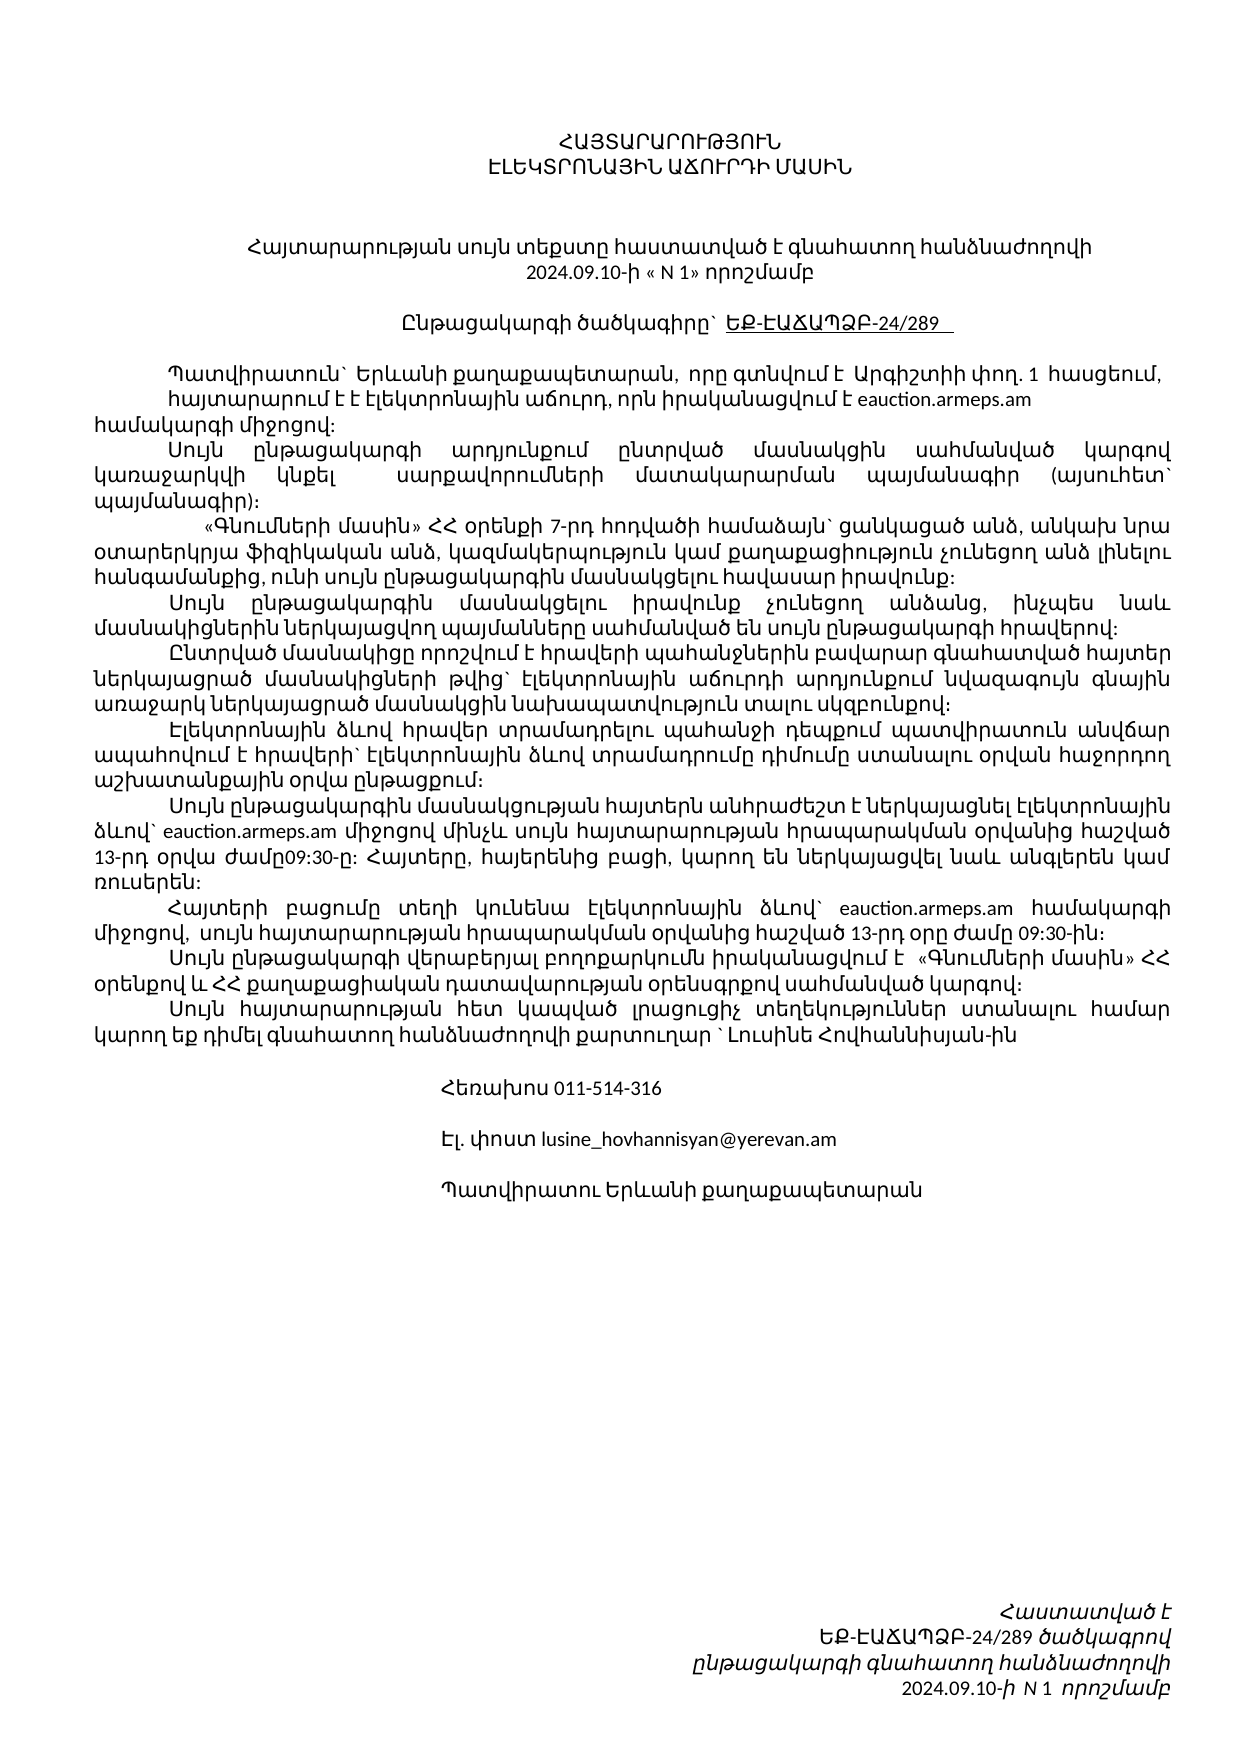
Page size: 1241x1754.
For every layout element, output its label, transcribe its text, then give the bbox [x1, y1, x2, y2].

text Սույն ընթացակարգի վերաբերյալ բողոքարկումն իրականացվում է «Գնումների մասին» ՀՀ օրենքով և ՀՀ քաղաքացիական դատավարության օրենսգրքով սահմանված կարգով։ [94, 946, 1171, 996]
text Սույն ընթացակարգին մասնակցության հայտերն անհրաժեշտ է ներկայացնել էլեկտրոնային ձևով` eauction.armeps.am միջոցով մինչև սույն հայտարարության հրապարակման օրվանից հաշված 13-րդ օրվա ժամը09:30-ը: Հայտերը, հայերենից բացի, կարող են ներկայացվել նաև անգլերեն կամ ռուսերեն: [94, 793, 1171, 895]
text Պատվիրատու Երևանի քաղաքապետարան [94, 1177, 1171, 1203]
text ընթացակարգի գնահատող հանձնաժողովի [94, 1650, 1171, 1675]
text Պատվիրատուն` Երևանի քաղաքապետարան, որը գտնվում է Արգիշտիի փող. 1 հասցեում, [94, 361, 1171, 386]
text «Գնումների մասին» ՀՀ օրենքի 7-րդ հոդվածի համաձայն` ցանկացած անձ, անկախ նրա օտարերկրյա ֆիզիկական անձ, կազմակերպություն կամ քաղաքացիություն չունեցող անձ լինելու հանգամանքից, ունի սույն ընթացակարգին մասնակցելու հավասար իրավունք: [94, 513, 1171, 590]
text Ընթացակարգի ծածկագիրը` ԵՔ-ԷԱՃԱՊՁԲ-24/289 [94, 310, 1171, 336]
text Էլ. փոստ lusine_hovhannisyan@yerevan.am [94, 1126, 1171, 1152]
text Սույն ընթացակարգին մասնակցելու իրավունք չունեցող անձանց, ինչպես նաև մասնակիցներին ներկայացվող պայմանները սահմանված են սույն ընթացակարգի հրավերով: [94, 590, 1171, 641]
text 2024.09.10 -ի « N 1» որոշմամբ [94, 259, 1171, 285]
text Հայտարարության սույն տեքստը հաստատված է գնահատող հանձնաժողովի [94, 234, 1171, 259]
text Հեռախոս 011-514-316 [94, 1076, 1171, 1101]
text ԵՔ-ԷԱՃԱՊՁԲ-24/289 ծածկագրով [94, 1624, 1171, 1650]
text Սույն ընթացակարգի արդյունքում ընտրված մասնակցին սահմանված կարգով կառաջարկվի կնքել սարքավորումների մատակարարման պայմանագիր (այսուհետ` պայմանագիր)։ [94, 437, 1171, 513]
text Հաստատված է [94, 1599, 1171, 1624]
text Ընտրված մասնակիցը որոշվում է հրավերի պահանջներին բավարար գնահատված հայտեր ներկայացրած մասնակիցների թվից` էլեկտրոնային աճուրդի արդյունքում նվազագույն գնային առաջարկ ներկայացրած մասնակցին նախապատվություն տալու սկզբունքով։ [94, 641, 1171, 717]
text ՀԱՅՏԱՐԱՐՈՒԹՅՈՒՆ [94, 129, 1171, 154]
text հայտարարում է է էլեկտրոնային աճուրդ, որն իրականացվում է eauction.armeps.am համակարգի միջոցով: [94, 386, 1171, 437]
text 2024.09.10 -ի N 1 որոշմամբ [94, 1675, 1171, 1701]
text Էլեկտրոնային ձևով հրավեր տրամադրելու պահանջի դեպքում պատվիրատուն անվճար ապահովում է հրավերի` էլեկտրոնային ձևով տրամադրումը դիմումը ստանալու օրվան հաջորդող աշխատանքային օրվա ընթացքում։ [94, 717, 1171, 793]
text ԷԼԵԿՏՐՈՆԱՅԻՆ ԱՃՈՒՐԴԻ ՄԱՍԻՆ [94, 154, 1171, 180]
text Հայտերի բացումը տեղի կունենա էլեկտրոնային ձևով` eauction.armeps.am համակարգի միջոցով, սույն հայտարարության հրապարակման օրվանից հաշված 13-րդ օրը ժամը 09:30-ին։ [94, 895, 1171, 946]
text Սույն հայտարարության հետ կապված լրացուցիչ տեղեկություններ ստանալու համար կարող եք դիմել գնահատող հանձնաժողովի քարտուղար ` Լուսինե Հովհաննիսյան-ին [94, 996, 1171, 1047]
